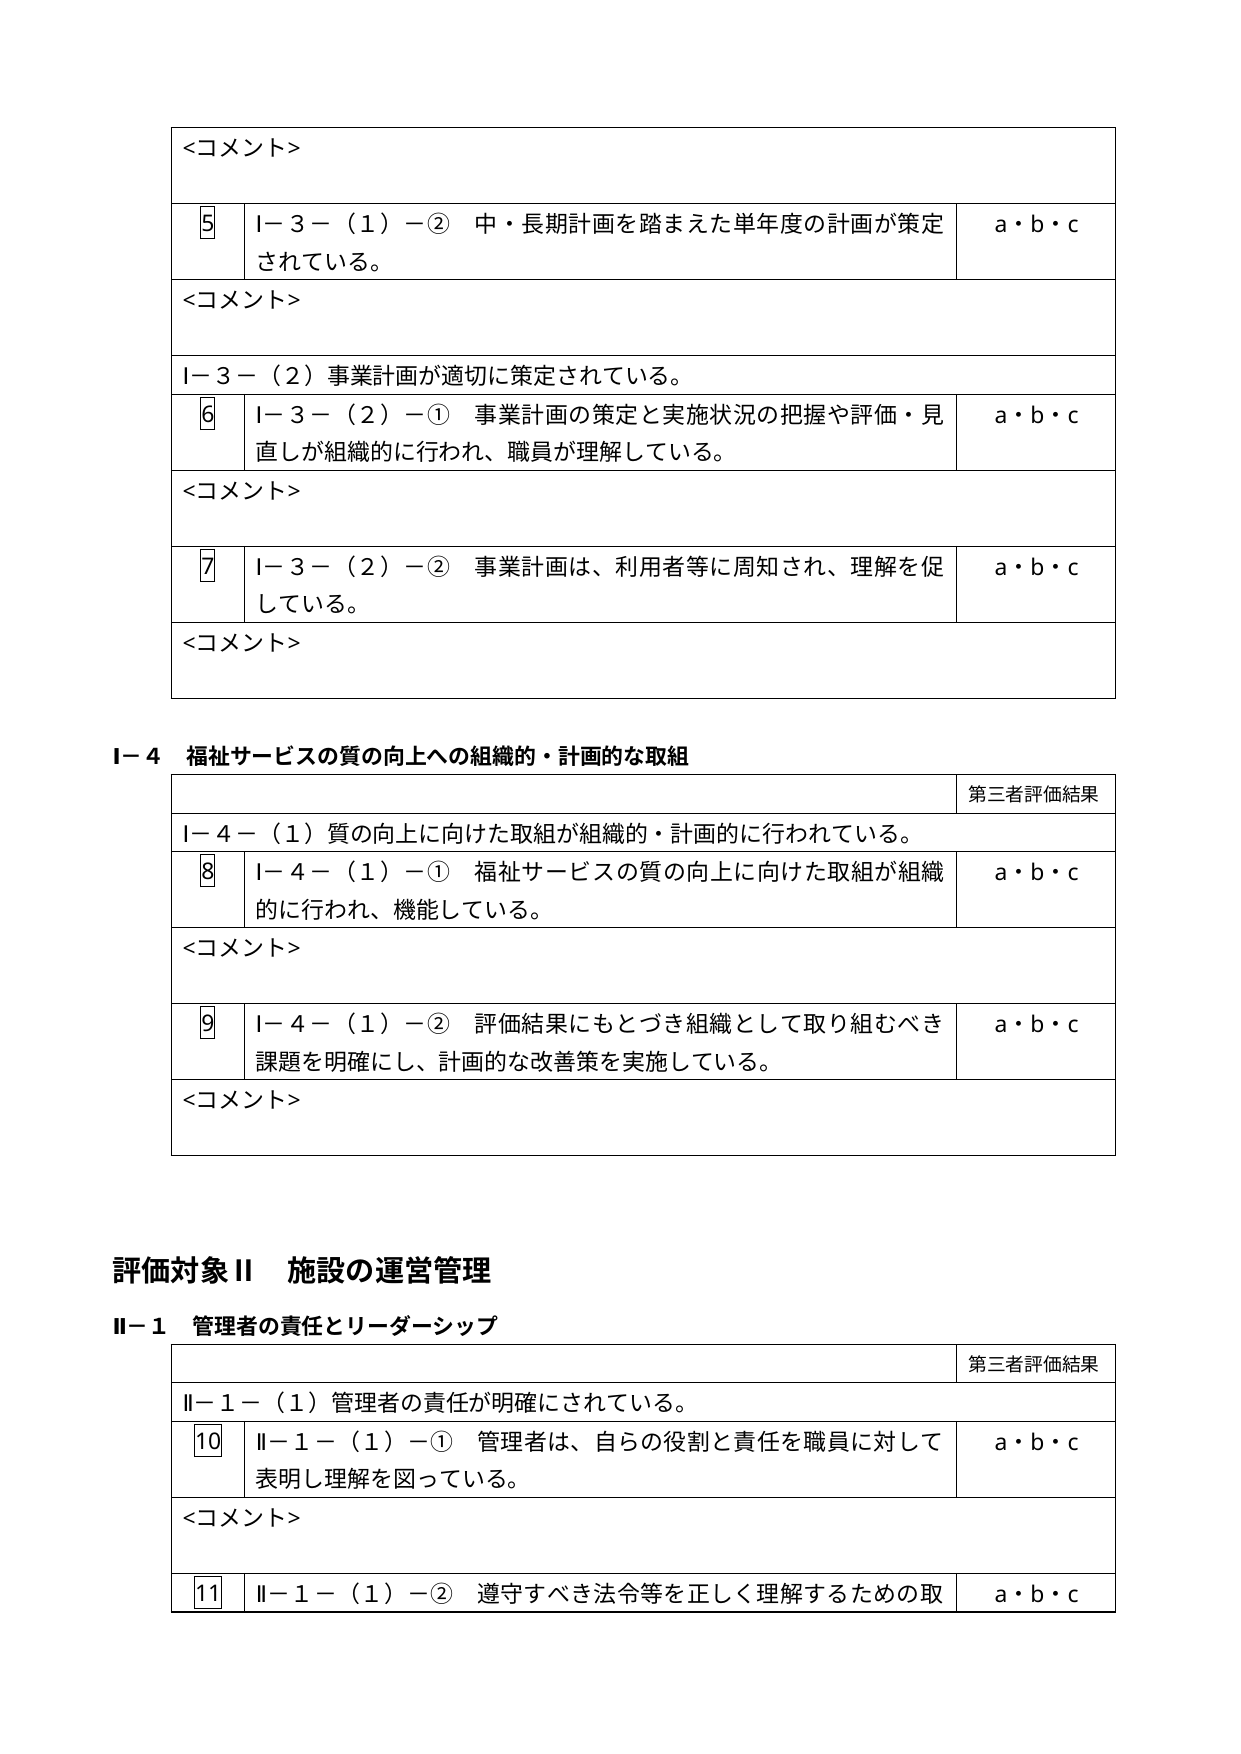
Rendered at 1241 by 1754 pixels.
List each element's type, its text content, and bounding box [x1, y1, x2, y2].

table_cell Ⅰ－３－（２）－② 事業計画は、利用者等に周知され、理解を促している。 [245, 547, 956, 622]
table_cell a・b・c [957, 1422, 1115, 1497]
table_cell Ⅰ－３－（１）－② 中・長期計画を踏まえた単年度の計画が策定されている。 [245, 204, 956, 279]
table_cell <コメント> [172, 280, 1115, 355]
text Ⅰ－４ 福祉サービスの質の向上への組織的・計画的な取組 [112, 736, 1128, 774]
table_cell <コメント> [172, 928, 1115, 1003]
table_cell Ⅱ－１－（１）－① 管理者は、自らの役割と責任を職員に対して表明し理解を図っている。 [245, 1422, 956, 1497]
table_cell 8 [172, 852, 244, 927]
text 評価対象Ⅱ 施設の運営管理 [112, 1231, 1128, 1306]
table_cell a・b・c [957, 395, 1115, 470]
table_header [172, 775, 956, 812]
table_cell Ⅰ－３－（２）－① 事業計画の策定と実施状況の把握や評価・見直しが組織的に行われ、職員が理解している。 [245, 395, 956, 470]
table_cell <コメント> [172, 471, 1115, 546]
table_cell 11 [172, 1574, 244, 1611]
table_cell a・b・c [957, 1004, 1115, 1079]
table_header 第三者評価結果 [957, 775, 1115, 812]
table_cell <コメント> [172, 623, 1115, 698]
table_cell <コメント> [172, 1498, 1115, 1573]
table_cell 9 [172, 1004, 244, 1079]
table_cell 10 [172, 1422, 244, 1497]
table_cell <コメント> [172, 128, 1115, 203]
table_cell a・b・c [957, 852, 1115, 927]
table_cell Ⅰ－４－（１）質の向上に向けた取組が組織的・計画的に行われている。 [172, 814, 1115, 851]
table_cell a・b・c [957, 547, 1115, 622]
table_header [172, 1345, 956, 1382]
table_cell 5 [172, 204, 244, 279]
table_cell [245, 1574, 956, 1611]
table_cell 7 [172, 547, 244, 622]
table_cell Ⅰ－３－（２）事業計画が適切に策定されている。 [172, 356, 1115, 394]
table_cell <コメント> [172, 1080, 1115, 1155]
table_cell Ⅰ－４－（１）－② 評価結果にもとづき組織として取り組むべき課題を明確にし、計画的な改善策を実施している。 [245, 1004, 956, 1079]
table_cell a・b・c [957, 204, 1115, 279]
table_cell Ⅱ－１－（１）管理者の責任が明確にされている。 [172, 1383, 1115, 1421]
text Ⅱ－１ 管理者の責任とリーダーシップ [112, 1306, 1128, 1344]
table_cell a・b・c [957, 1574, 1115, 1611]
table_cell Ⅰ－４－（１）－① 福祉サービスの質の向上に向けた取組が組織的に行われ、機能している。 [245, 852, 956, 927]
table_cell 6 [172, 395, 244, 470]
table_header 第三者評価結果 [957, 1345, 1115, 1382]
